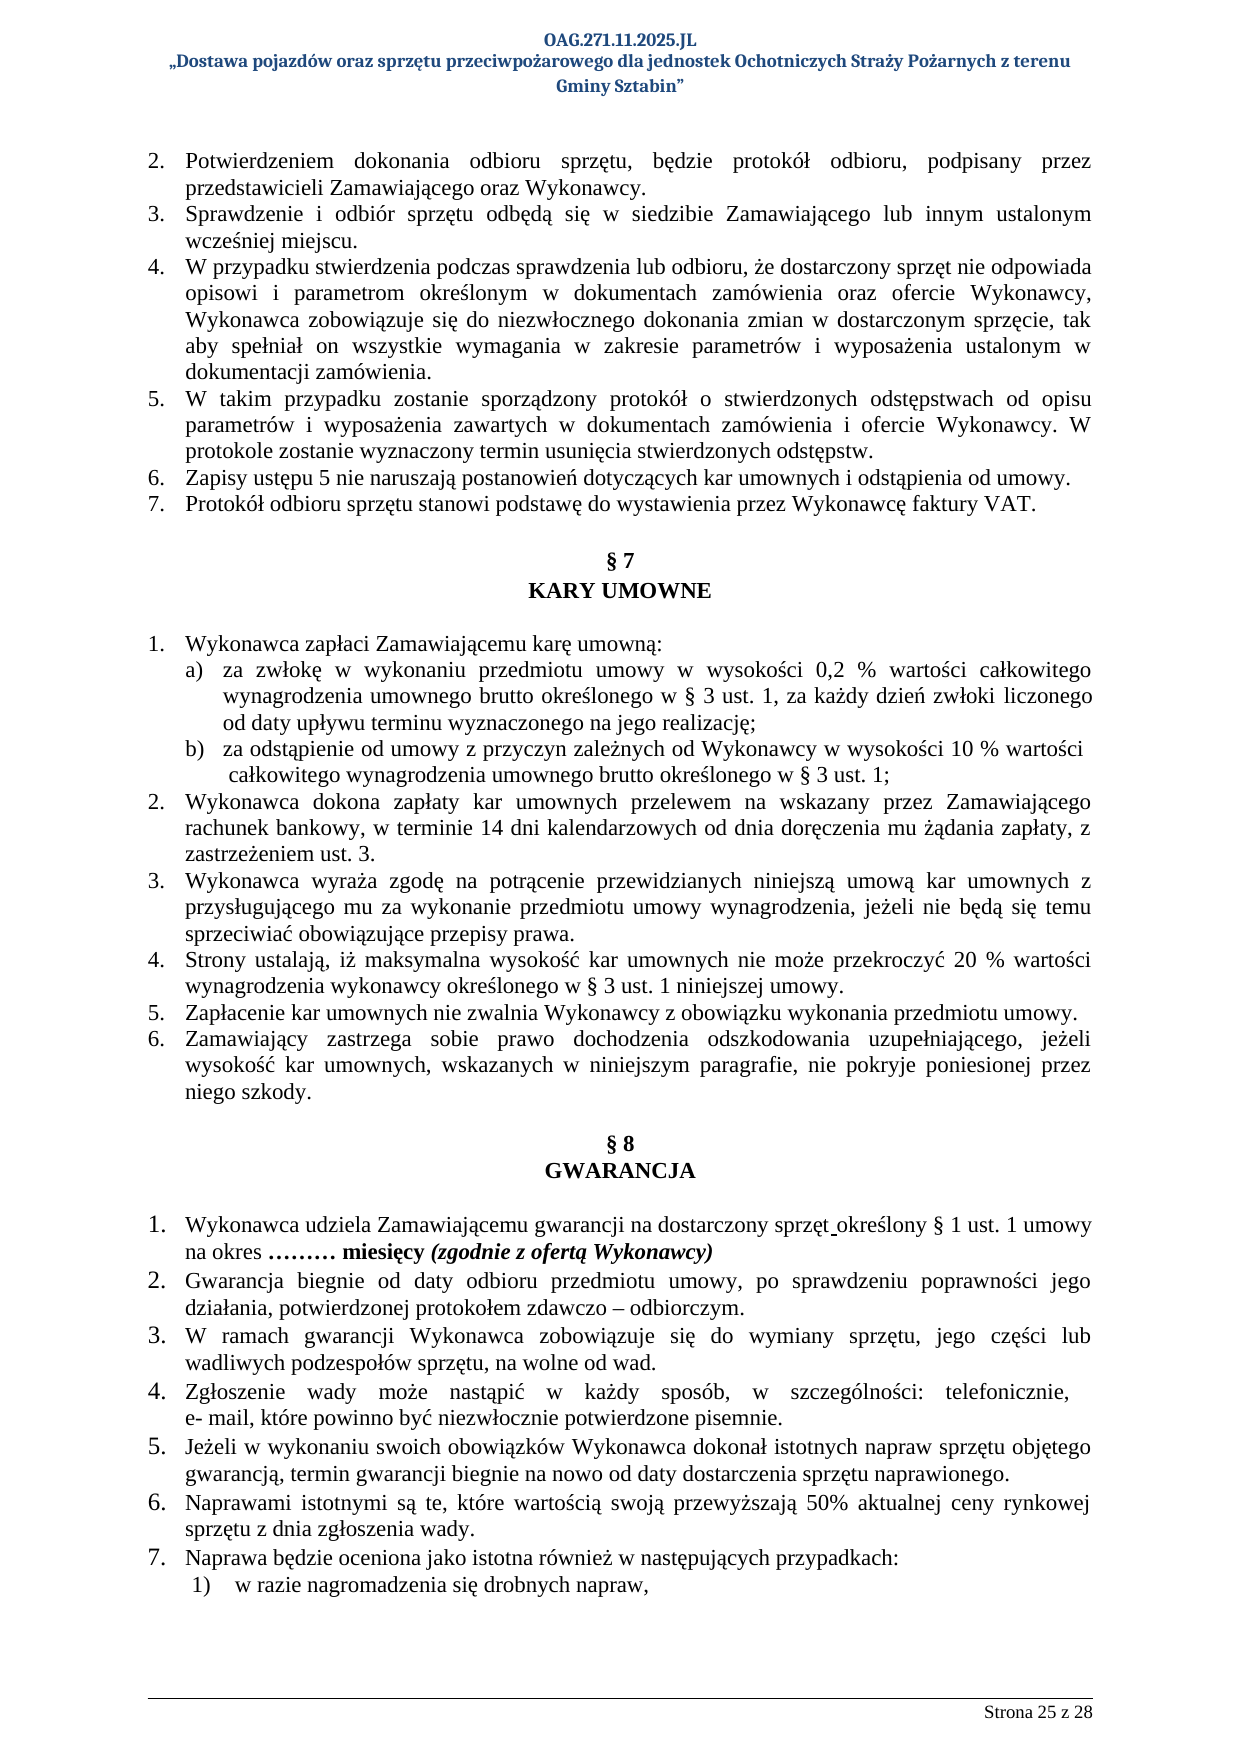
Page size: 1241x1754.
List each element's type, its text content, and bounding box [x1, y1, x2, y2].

list Wykonawca udziela Zamawiającemu gwarancji na dostarczony sprzęt określony § 1 ust. 1 umowy na okres ……… miesięcy (zgodnie z ofertą Wykonawcy) [148, 1209, 1093, 1264]
list Wykonawca wyraża zgodę na potrącenie przewidzianych niniejszą umową kar umownych z przysługującego mu za wykonanie przedmiotu umowy wynagrodzenia, jeżeli nie będą się temu sprzeciwiać obowiązujące przepisy prawa. [148, 867, 1093, 946]
list Wykonawca zapłaci Zamawiającemu karę umowną: [148, 630, 1093, 656]
list Zapisy ustępu 5 nie naruszają postanowień dotyczących kar umownych i odstąpienia od umowy. [148, 464, 1093, 490]
list w razie nagromadzenia się drobnych napraw, [191, 1571, 1092, 1597]
list W przypadku stwierdzenia podczas sprawdzenia lub odbioru, że dostarczony sprzęt nie odpowiada opisowi i parametrom określonym w dokumentach zamówienia oraz ofercie Wykonawcy, Wykonawca zobowiązuje się do niezwłocznego dokonania zmian w dostarczonym sprzęcie, tak aby spełniał on wszystkie wymagania w zakresie parametrów i wyposażenia ustalonym w dokumentacji zamówienia. [148, 253, 1093, 385]
text GWARANCJA [148, 1157, 1093, 1183]
list za zwłokę w wykonaniu przedmiotu umowy w wysokości 0,2 % wartości całkowitego wynagrodzenia umownego brutto określonego w § 3 ust. 1, za każdy dzień zwłoki liczonego od daty upływu terminu wyznaczonego na jego realizację; [185, 656, 1093, 735]
list Jeżeli w wykonaniu swoich obowiązków Wykonawca dokonał istotnych napraw sprzętu objętego gwarancją, termin gwarancji biegnie na nowo od daty dostarczenia sprzętu naprawionego. [148, 1431, 1093, 1486]
list Potwierdzeniem dokonania odbioru sprzętu, będzie protokół odbioru, podpisany przez przedstawicieli Zamawiającego oraz Wykonawcy. [148, 148, 1093, 200]
list Zapłacenie kar umownych nie zwalnia Wykonawcy z obowiązku wykonania przedmiotu umowy. [148, 999, 1093, 1025]
list Naprawami istotnymi są te, które wartością swoją przewyższają 50% aktualnej ceny rynkowej sprzętu z dnia zgłoszenia wady. [148, 1487, 1092, 1542]
list Gwarancja biegnie od daty odbioru przedmiotu umowy, po sprawdzeniu poprawności jego działania, potwierdzonej protokołem zdawczo – odbiorczym. [147, 1265, 1092, 1320]
list W ramach gwarancji Wykonawca zobowiązuje się do wymiany sprzętu, jego części lub wadliwych podzespołów sprzętu, na wolne od wad. [148, 1320, 1093, 1375]
list Protokół odbioru sprzętu stanowi podstawę do wystawienia przez Wykonawcę faktury VAT. [148, 490, 1093, 517]
text KARY UMOWNE [148, 577, 1093, 603]
list Zgłoszenie wady może nastąpić w każdy sposób, w szczególności: telefonicznie, e- mail, które powinno być niezwłocznie potwierdzone pisemnie. [148, 1376, 1093, 1431]
list Wykonawca dokona zapłaty kar umownych przelewem na wskazany przez Zamawiającego rachunek bankowy, w terminie 14 dni kalendarzowych od dnia doręczenia mu żądania zapłaty, z zastrzeżeniem ust. 3. [148, 788, 1093, 867]
list Naprawa będzie oceniona jako istotna również w następujących przypadkach: [147, 1542, 1092, 1571]
list W takim przypadku zostanie sporządzony protokół o stwierdzonych odstępstwach od opisu parametrów i wyposażenia zawartych w dokumentach zamówienia i ofercie Wykonawcy. W protokole zostanie wyznaczony termin usunięcia stwierdzonych odstępstw. [148, 385, 1093, 464]
list Zamawiający zastrzega sobie prawo dochodzenia odszkodowania uzupełniającego, jeżeli wysokość kar umownych, wskazanych w niniejszym paragrafie, nie pokryje poniesionej przez niego szkody. [148, 1025, 1093, 1104]
list za odstąpienie od umowy z przyczyn zależnych od Wykonawcy w wysokości 10 % wartości całkowitego wynagrodzenia umownego brutto określonego w § 3 ust. 1; [185, 735, 1093, 788]
text § 8 [148, 1130, 1093, 1157]
list Strony ustalają, iż maksymalna wysokość kar umownych nie może przekroczyć 20 % wartości wynagrodzenia wykonawcy określonego w § 3 ust. 1 niniejszej umowy. [148, 946, 1093, 999]
text § 7 [148, 547, 1093, 573]
list Sprawdzenie i odbiór sprzętu odbędą się w siedzibie Zamawiającego lub innym ustalonym wcześniej miejscu. [148, 200, 1093, 253]
